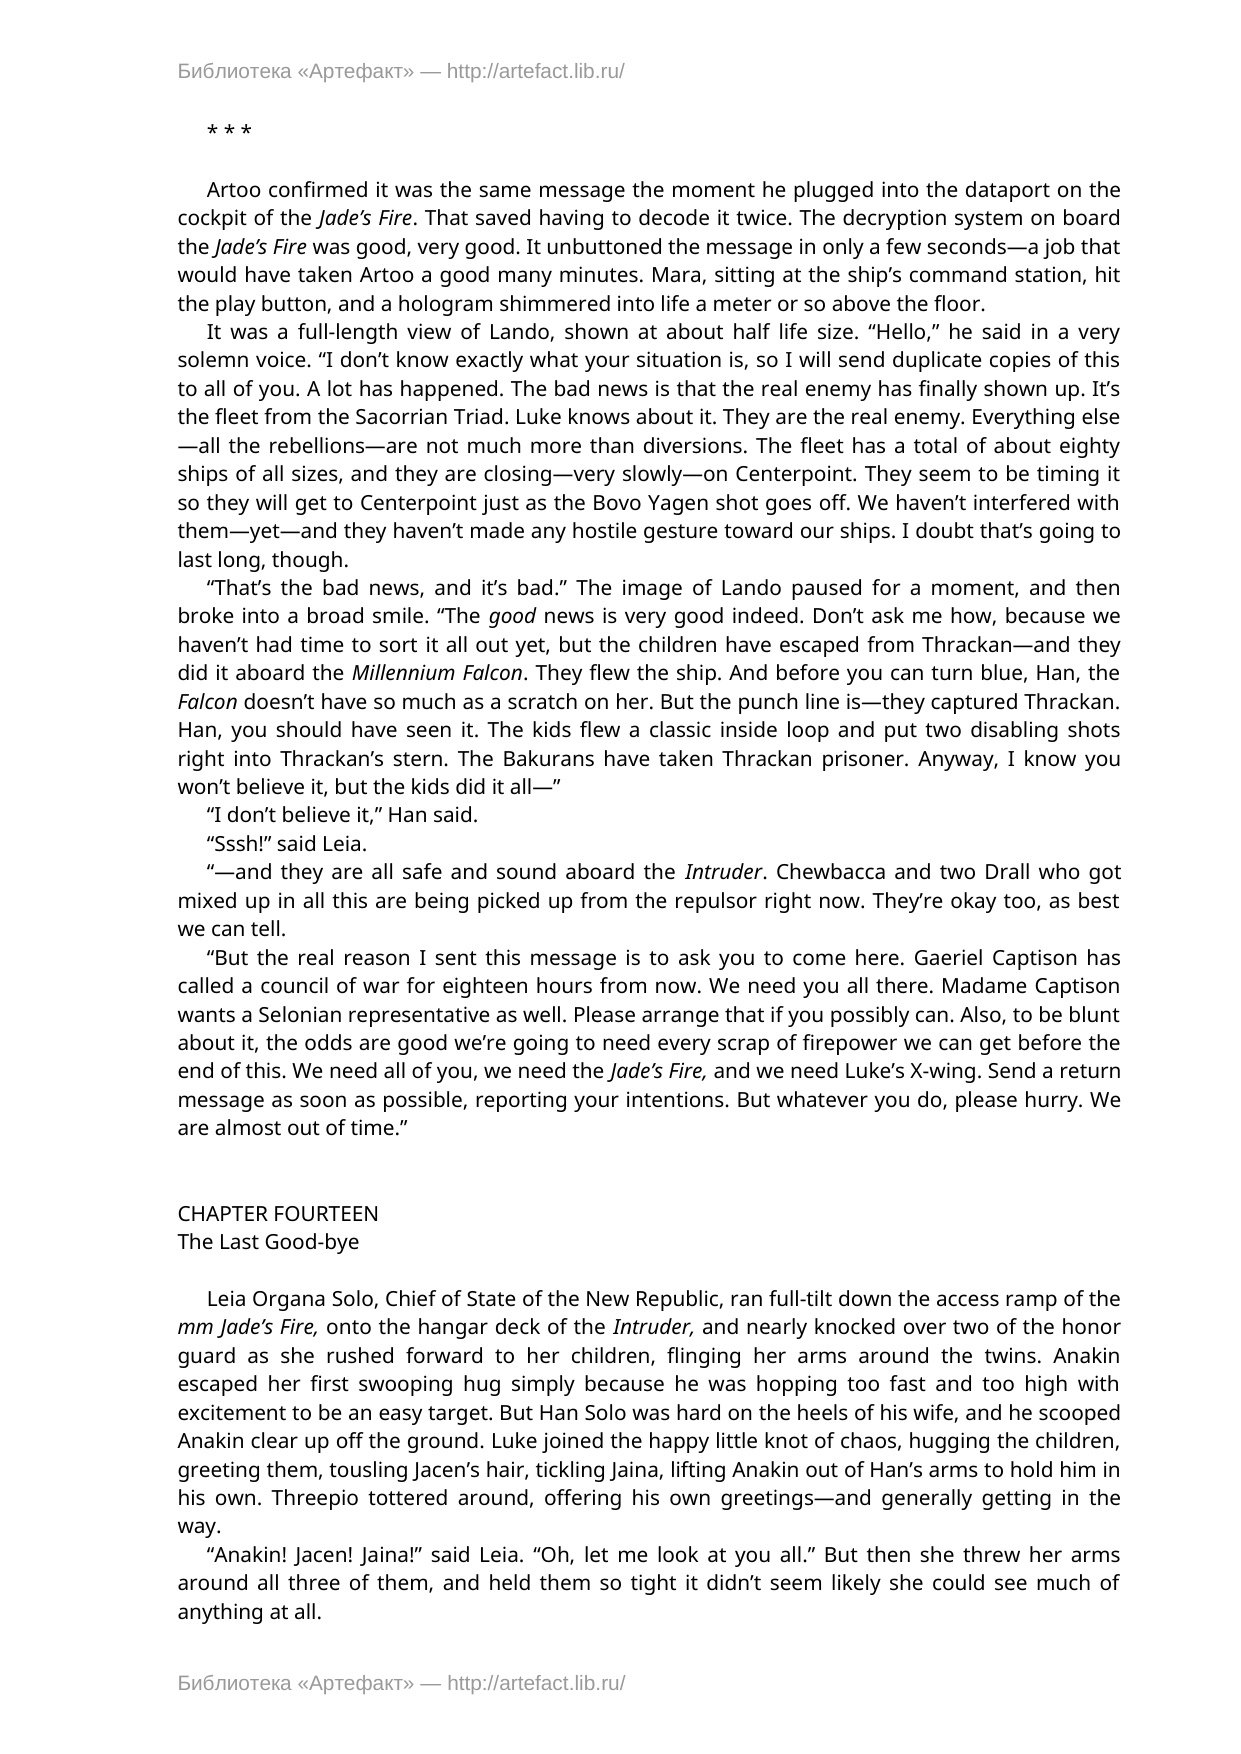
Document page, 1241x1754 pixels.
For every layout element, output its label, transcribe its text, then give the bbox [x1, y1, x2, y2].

text “That’s the bad news, and it’s bad.” The image of Lando paused for a moment, and then broke into a broad smile. “The good news is very good indeed. Don’t ask me how, because we haven’t had time to sort it all out yet, but the children have escaped from Thrackan—and they did it aboard the Millennium Falcon. They flew the ship. And before you can turn blue, Han, the Falcon doesn’t have so much as a scratch on her. But the punch line is—they captured Thrackan. Han, you should have seen it. The kids flew a classic inside loop and put two disabling shots right into Thrackan’s stern. The Bakurans have taken Thrackan prisoner. Anyway, I know you won’t believe it, but the kids did it all—” [177, 573, 1122, 801]
text Artoo confirmed it was the same message the moment he plugged into the dataport on the cockpit of the Jade’s Fire. That saved having to decode it twice. The decryption system on board the Jade’s Fire was good, very good. It unbuttoned the message in only a few seconds—a job that would have taken Artoo a good many minutes. Mara, sitting at the ship’s command station, hit the play button, and a hologram shimmered into life a meter or so above the floor. [177, 175, 1122, 317]
text It was a full-length view of Lando, shown at about half life size. “Hello,” he said in a very solemn voice. “I don’t know exactly what your situation is, so I will send duplicate copies of this to all of you. A lot has happened. The bad news is that the real enemy has finally shown up. It’s the fleet from the Sacorrian Triad. Luke knows about it. They are the real enemy. Everything else—all the rebellions—are not much more than diversions. The fleet has a total of about eighty ships of all sizes, and they are closing—very slowly—on Centerpoint. They seem to be timing it so they will get to Centerpoint just as the Bovo Yagen shot goes off. We haven’t interfered with them—yet—and they haven’t made any hostile gesture toward our ships. I doubt that’s going to last long, though. [177, 317, 1122, 573]
text “—and they are all safe and sound aboard the Intruder. Chewbacca and two Drall who got mixed up in all this are being picked up from the repulsor right now. They’re okay too, as best we can tell. [177, 857, 1122, 943]
text “I don’t believe it,” Han said. [177, 801, 1122, 829]
text “But the real reason I sent this message is to ask you to come here. Gaeriel Captison has called a council of war for eighteen hours from now. We need you all there. Madame Captison wants a Selonian representative as well. Please arrange that if you possibly can. Also, to be blunt about it, the odds are good we’re going to need every scrap of firepower we can get before the end of this. We need all of you, we need the Jade’s Fire, and we need Luke’s X-wing. Send a return message as soon as possible, reporting your intentions. But whatever you do, please hurry. We are almost out of time.” [177, 943, 1122, 1142]
text “Anakin! Jacen! Jaina!” said Leia. “Oh, let me look at you all.” But then she threw her arms around all three of them, and held them so tight it didn’t seem likely she could see much of anything at all. [177, 1540, 1122, 1625]
text The Last Good-bye [177, 1227, 1122, 1256]
text Leia Organa Solo, Chief of State of the New Republic, ran full-tilt down the access ramp of the mm Jade’s Fire, onto the hangar deck of the Intruder, and nearly knocked over two of the honor guard as she rushed forward to her children, flinging her arms around the twins. Anakin escaped her first swooping hug simply because he was hopping too fast and too high with excitement to be an easy target. But Han Solo was hard on the heels of his wife, and he scooped Anakin clear up off the ground. Luke joined the happy little knot of chaos, hugging the children, greeting them, tousling Jacen’s hair, tickling Jaina, lifting Anakin out of Han’s arms to hold him in his own. Threepio tottered around, offering his own greetings—and generally getting in the way. [177, 1284, 1122, 1540]
text * * * [177, 118, 1122, 147]
subtitle CHAPTER FOURTEEN [177, 1199, 1122, 1227]
text “Sssh!” said Leia. [177, 829, 1122, 857]
